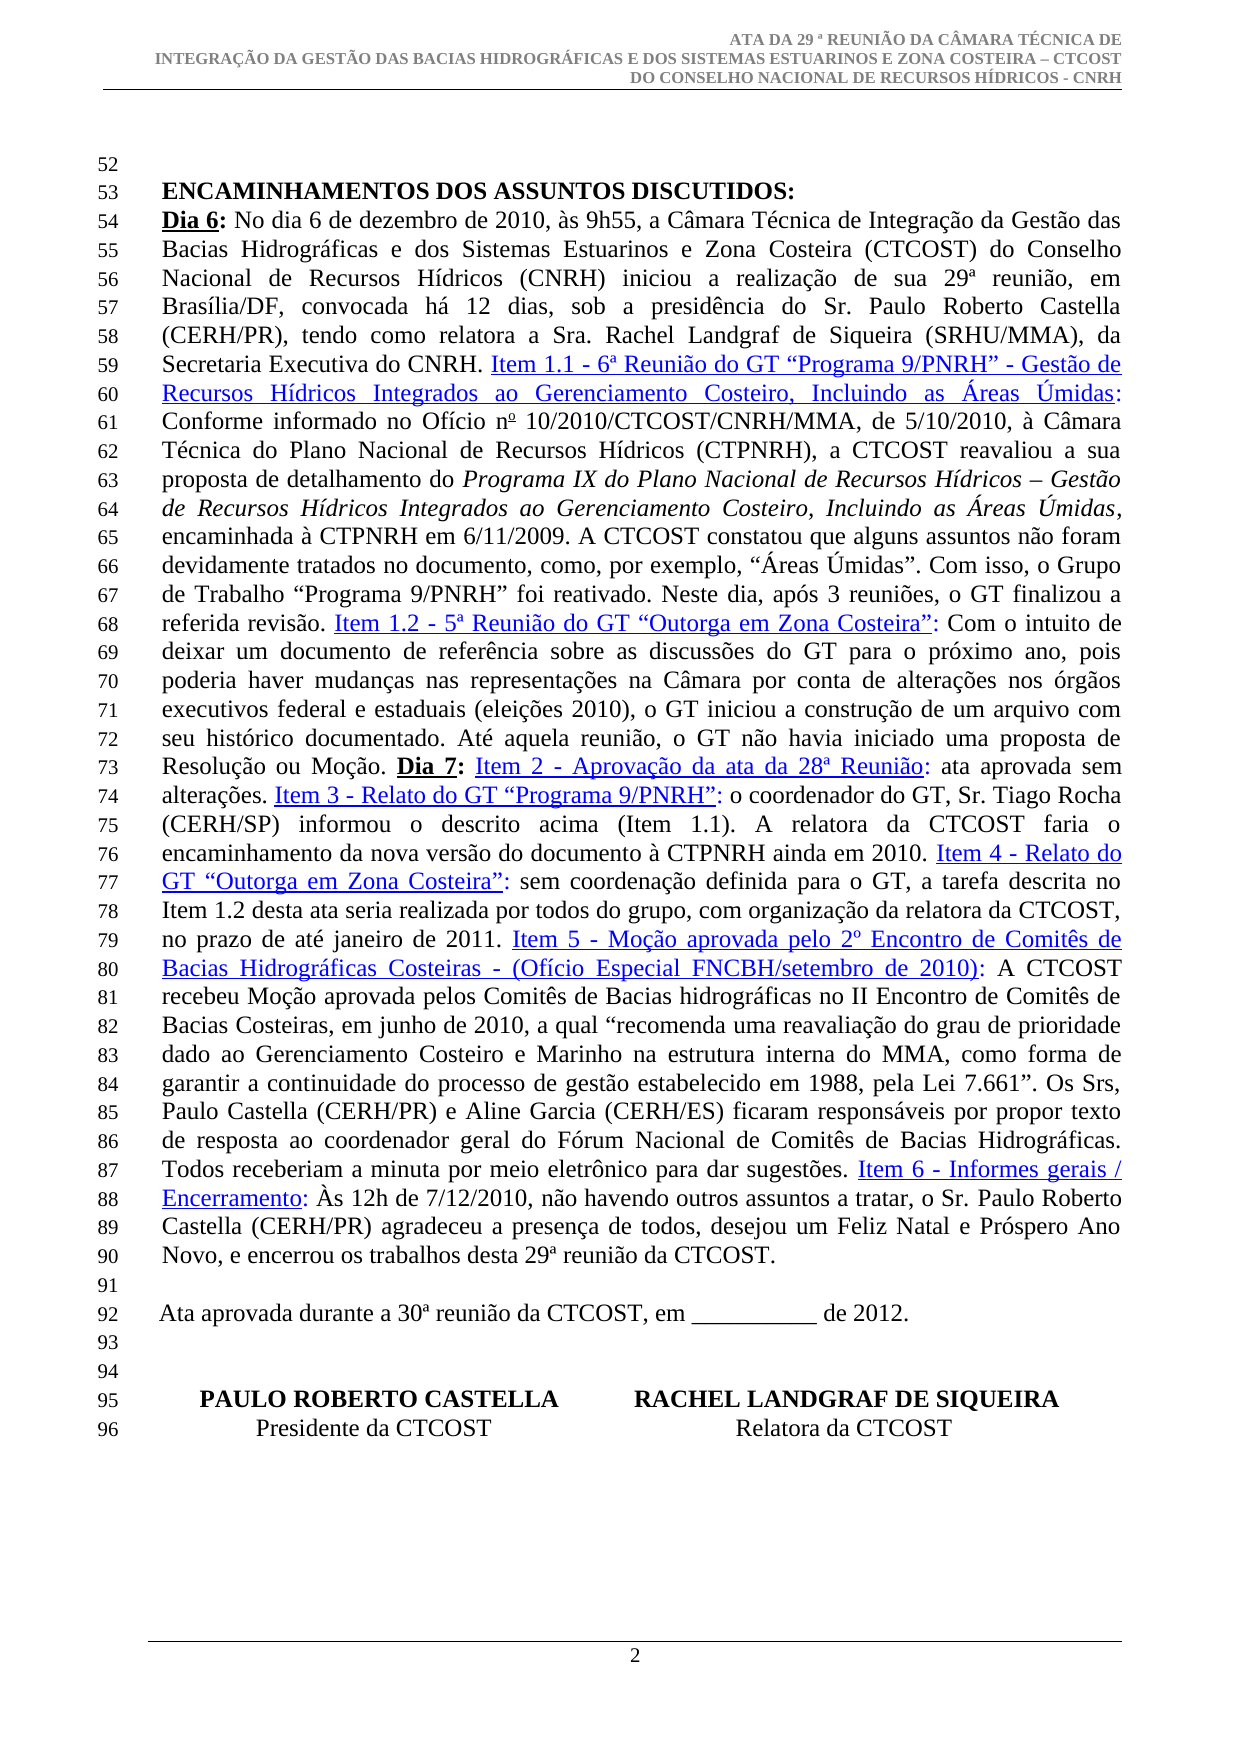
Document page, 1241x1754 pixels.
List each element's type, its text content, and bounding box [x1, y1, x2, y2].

text PAULO ROBERTO CASTELLA RACHEL LANDGRAF DE SIQUEIRA [156, 1384, 1122, 1413]
text Ata aprovada durante a 30ª reunião da CTCOST, em __________ de 2012. [159, 1298, 1122, 1326]
text Dia 6: No dia 6 de dezembro de 2010, às 9h55, a Câmara Técnica de Integração da Gestão das Bacias Hidrográficas e dos Sistemas Estuarinos e Zona Costeira (CTCOST) do Conselho Nacional de Recursos Hídricos (CNRH) iniciou a realização de sua 29ª reunião, em Brasília/DF, convocada há 12 dias, sob a presidência do Sr. Paulo Roberto Castella (CERH/PR), tendo como relatora a Sra. Rachel Landgraf de Siqueira (SRHU/MMA), da Secretaria Executiva do CNRH. Item 1.1 - 6ª Reunião do GT “Programa 9/PNRH” - Gestão de Recursos Hídricos Integrados ao Gerenciamento Costeiro, Incluindo as Áreas Úmidas: Conforme informado no Ofício no 10/2010/CTCOST/CNRH/MMA, de 5/10/2010, à Câmara Técnica do Plano Nacional de Recursos Hídricos (CTPNRH), a CTCOST reavaliou a sua proposta de detalhamento do Programa IX do Plano Nacional de Recursos Hídricos – Gestão de Recursos Hídricos Integrados ao Gerenciamento Costeiro, Incluindo as Áreas Úmidas, encaminhada à CTPNRH em 6/11/2009. A CTCOST constatou que alguns assuntos não foram devidamente tratados no documento, como, por exemplo, “Áreas Úmidas”. Com isso, o Grupo de Trabalho “Programa 9/PNRH” foi reativado. Neste dia, após 3 reuniões, o GT finalizou a referida revisão. Item 1.2 - 5ª Reunião do GT “Outorga em Zona Costeira”: Com o intuito de deixar um documento de referência sobre as discussões do GT para o próximo ano, pois poderia haver mudanças nas representações na Câmara por conta de alterações nos órgãos executivos federal e estaduais (eleições 2010), o GT iniciou a construção de um arquivo com seu histórico documentado. Até aquela reunião, o GT não havia iniciado uma proposta de Resolução ou Moção. Dia 7: Item 2 - Aprovação da ata da 28ª Reunião: ata aprovada sem alterações. Item 3 - Relato do GT “Programa 9/PNRH”: o coordenador do GT, Sr. Tiago Rocha (CERH/SP) informou o descrito acima (Item 1.1). A relatora da CTCOST faria o encaminhamento da nova versão do documento à CTPNRH ainda em 2010. Item 4 - Relato do GT “Outorga em Zona Costeira”: sem coordenação definida para o GT, a tarefa descrita no Item 1.2 desta ata seria realizada por todos do grupo, com organização da relatora da CTCOST, no prazo de até janeiro de 2011. Item 5 - Moção aprovada pelo 2º Encontro de Comitês de Bacias Hidrográficas Costeiras - (Ofício Especial FNCBH/setembro de 2010): A CTCOST recebeu Moção aprovada pelos Comitês de Bacias hidrográficas no II Encontro de Comitês de Bacias Costeiras, em junho de 2010, a qual “recomenda uma reavaliação do grau de prioridade dado ao Gerenciamento Costeiro e Marinho na estrutura interna do MMA, como forma de garantir a continuidade do processo de gestão estabelecido em 1988, pela Lei 7.661”. Os Srs, Paulo Castella (CERH/PR) e Aline Garcia (CERH/ES) ficaram responsáveis por propor texto de resposta ao coordenador geral do Fórum Nacional de Comitês de Bacias Hidrográficas. Todos receberiam a minuta por meio eletrônico para dar sugestões. Item 6 - Informes gerais / Encerramento: Às 12h de 7/12/2010, não havendo outros assuntos a tratar, o Sr. Paulo Roberto Castella (CERH/PR) agradeceu a presença de todos, desejou um Feliz Natal e Próspero Ano Novo, e encerrou os trabalhos desta 29ª reunião da CTCOST. [162, 205, 1122, 1269]
text Presidente da CTCOST Relatora da CTCOST [156, 1413, 1122, 1441]
text ENCAMINHAMENTOS DOS ASSUNTOS DISCUTIDOS: [162, 176, 1122, 205]
